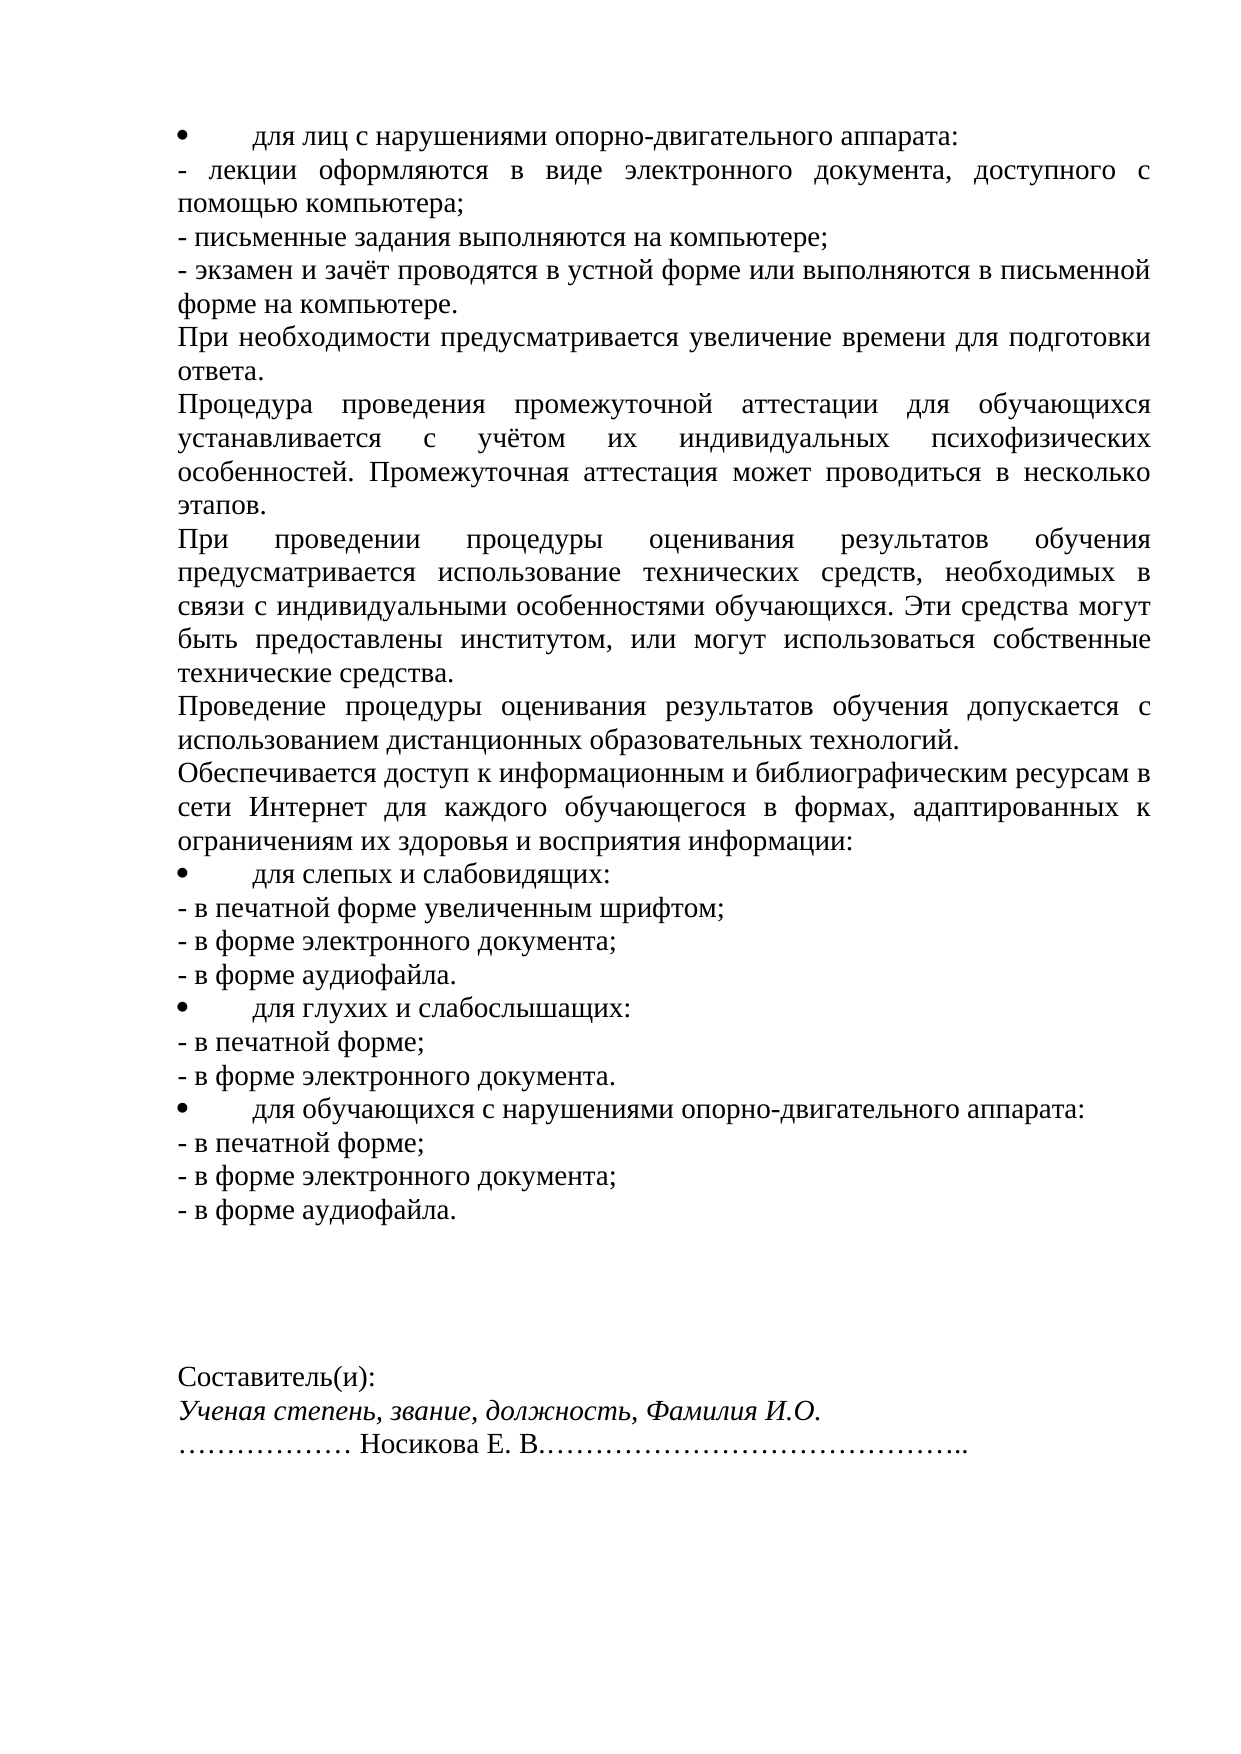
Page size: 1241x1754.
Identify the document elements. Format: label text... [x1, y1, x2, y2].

list для слепых и слабовидящих: [177, 856, 1152, 890]
text Составитель(и): [177, 1359, 1152, 1393]
text - экзамен и зачёт проводятся в устной форме или выполняются в письменной форме на компьютере. [177, 252, 1152, 319]
text - в форме аудиофайла. [177, 957, 1152, 990]
text При проведении процедуры оценивания результатов обучения предусматривается использование технических средств, необходимых в связи с индивидуальными особенностями обучающихся. Эти средства могут быть предоставлены институтом, или могут использоваться собственные технические средства. [177, 521, 1152, 688]
text - в печатной форме; [177, 1125, 1152, 1158]
list для обучающихся с нарушениями опорно-двигательного аппарата: [177, 1091, 1152, 1125]
text Ученая степень, звание, должность, Фамилия И.О. [177, 1393, 1152, 1427]
text Проведение процедуры оценивания результатов обучения допускается с использованием дистанционных образовательных технологий. [177, 688, 1152, 756]
text ……………… Носикова Е. В.…………………………………….. [177, 1427, 1152, 1460]
text - в форме электронного документа. [177, 1058, 1152, 1091]
text Процедура проведения промежуточной аттестации для обучающихся устанавливается с учётом их индивидуальных психофизических особенностей. Промежуточная аттестация может проводиться в несколько этапов. [177, 387, 1152, 521]
text - лекции оформляются в виде электронного документа, доступного с помощью компьютера; [177, 152, 1152, 219]
text - в печатной форме увеличенным шрифтом; [177, 890, 1152, 923]
list для глухих и слабослышащих: [177, 990, 1152, 1024]
text Обеспечивается доступ к информационным и библиографическим ресурсам в сети Интернет для каждого обучающегося в формах, адаптированных к ограничениям их здоровья и восприятия информации: [177, 756, 1152, 856]
text - письменные задания выполняются на компьютере; [177, 219, 1152, 252]
text - в форме аудиофайла. [177, 1192, 1152, 1225]
text - в форме электронного документа; [177, 923, 1152, 957]
text - в печатной форме; [177, 1024, 1152, 1058]
text - в форме электронного документа; [177, 1158, 1152, 1192]
text При необходимости предусматривается увеличение времени для подготовки ответа. [177, 319, 1152, 387]
list для лиц с нарушениями опорно-двигательного аппарата: [177, 118, 1152, 152]
